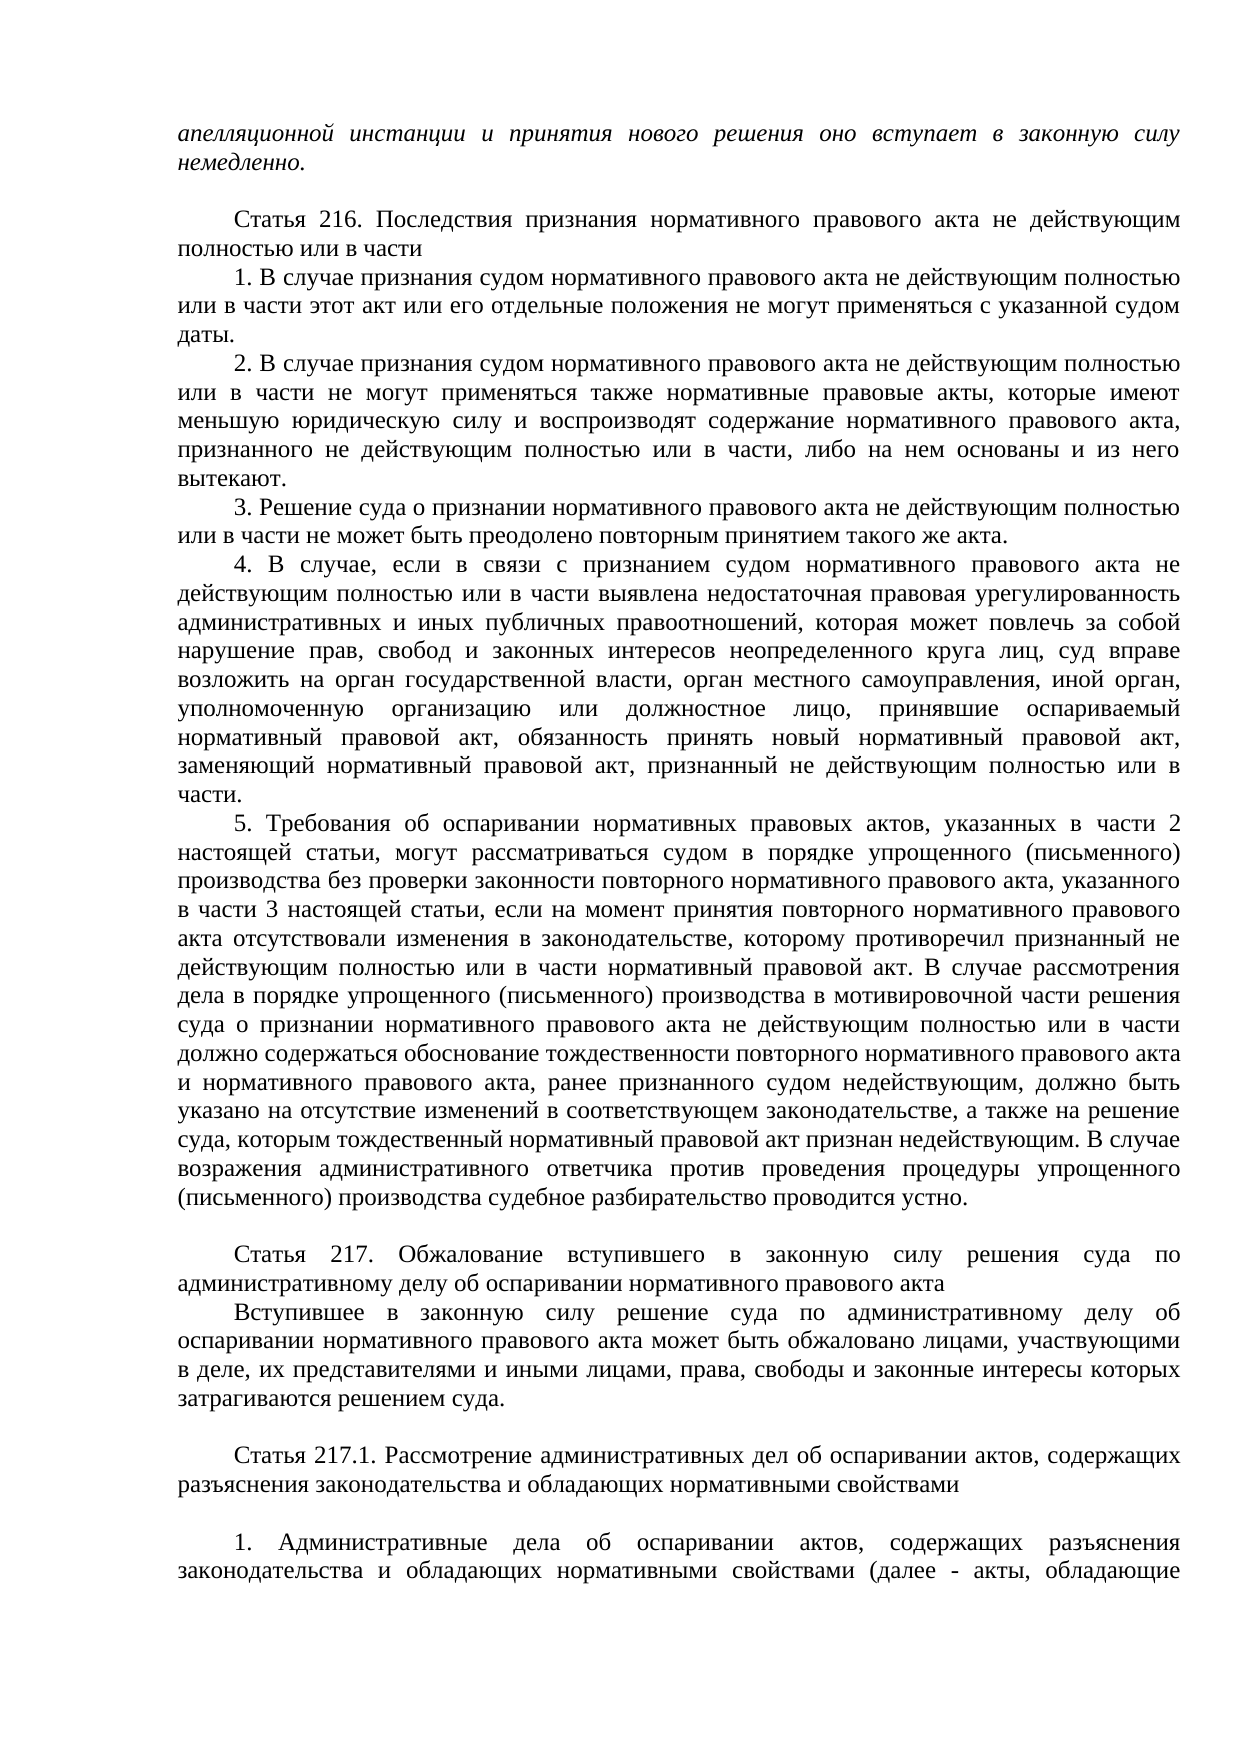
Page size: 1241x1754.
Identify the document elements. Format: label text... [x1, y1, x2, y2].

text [177, 118, 1181, 176]
text 4. В случае, если в связи с признанием судом нормативного правового акта не действующим полностью или в части выявлена недостаточная правовая урегулированность административных и иных публичных правоотношений, которая может повлечь за собой нарушение прав, свобод и законных интересов неопределенного круга лиц, суд вправе возложить на орган государственной власти, орган местного самоуправления, иной орган, уполномоченную организацию или должностное лицо, принявшие оспариваемый нормативный правовой акт, обязанность принять новый нормативный правовой акт, заменяющий нормативный правовой акт, признанный не действующим полностью или в части. [177, 549, 1181, 808]
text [177, 1527, 1181, 1584]
text 1. В случае признания судом нормативного правового акта не действующим полностью или в части этот акт или его отдельные положения не могут применяться с указанной судом даты. [177, 262, 1181, 348]
text Статья 216. Последствия признания нормативного правового акта не действующим полностью или в части [177, 204, 1181, 262]
text Вступившее в законную силу решение суда по административному делу об оспаривании нормативного правового акта может быть обжаловано лицами, участвующими в деле, их представителями и иными лицами, права, свободы и законные интересы которых затрагиваются решением суда. [177, 1297, 1181, 1412]
text 5. Требования об оспаривании нормативных правовых актов, указанных в части 2 настоящей статьи, могут рассматриваться судом в порядке упрощенного (письменного) производства без проверки законности повторного нормативного правового акта, указанного в части 3 настоящей статьи, если на момент принятия повторного нормативного правового акта отсутствовали изменения в законодательстве, которому противоречил признанный не действующим полностью или в части нормативный правовой акт. В случае рассмотрения дела в порядке упрощенного (письменного) производства в мотивировочной части решения суда о признании нормативного правового акта не действующим полностью или в части должно содержаться обоснование тождественности повторного нормативного правового акта и нормативного правового акта, ранее признанного судом недействующим, должно быть указано на отсутствие изменений в соответствующем законодательстве, а также на решение суда, которым тождественный нормативный правовой акт признан недействующим. В случае возражения административного ответчика против проведения процедуры упрощенного (письменного) производства судебное разбирательство проводится устно. [177, 808, 1181, 1211]
text Статья 217.1. Рассмотрение административных дел об оспаривании актов, содержащих разъяснения законодательства и обладающих нормативными свойствами [177, 1441, 1181, 1498]
text 2. В случае признания судом нормативного правового акта не действующим полностью или в части не могут применяться также нормативные правовые акты, которые имеют меньшую юридическую силу и воспроизводят содержание нормативного правового акта, признанного не действующим полностью или в части, либо на нем основаны и из него вытекают. [177, 348, 1181, 492]
text 3. Решение суда о признании нормативного правового акта не действующим полностью или в части не может быть преодолено повторным принятием такого же акта. [177, 492, 1181, 549]
text Статья 217. Обжалование вступившего в законную силу решения суда по административному делу об оспаривании нормативного правового акта [177, 1239, 1181, 1297]
